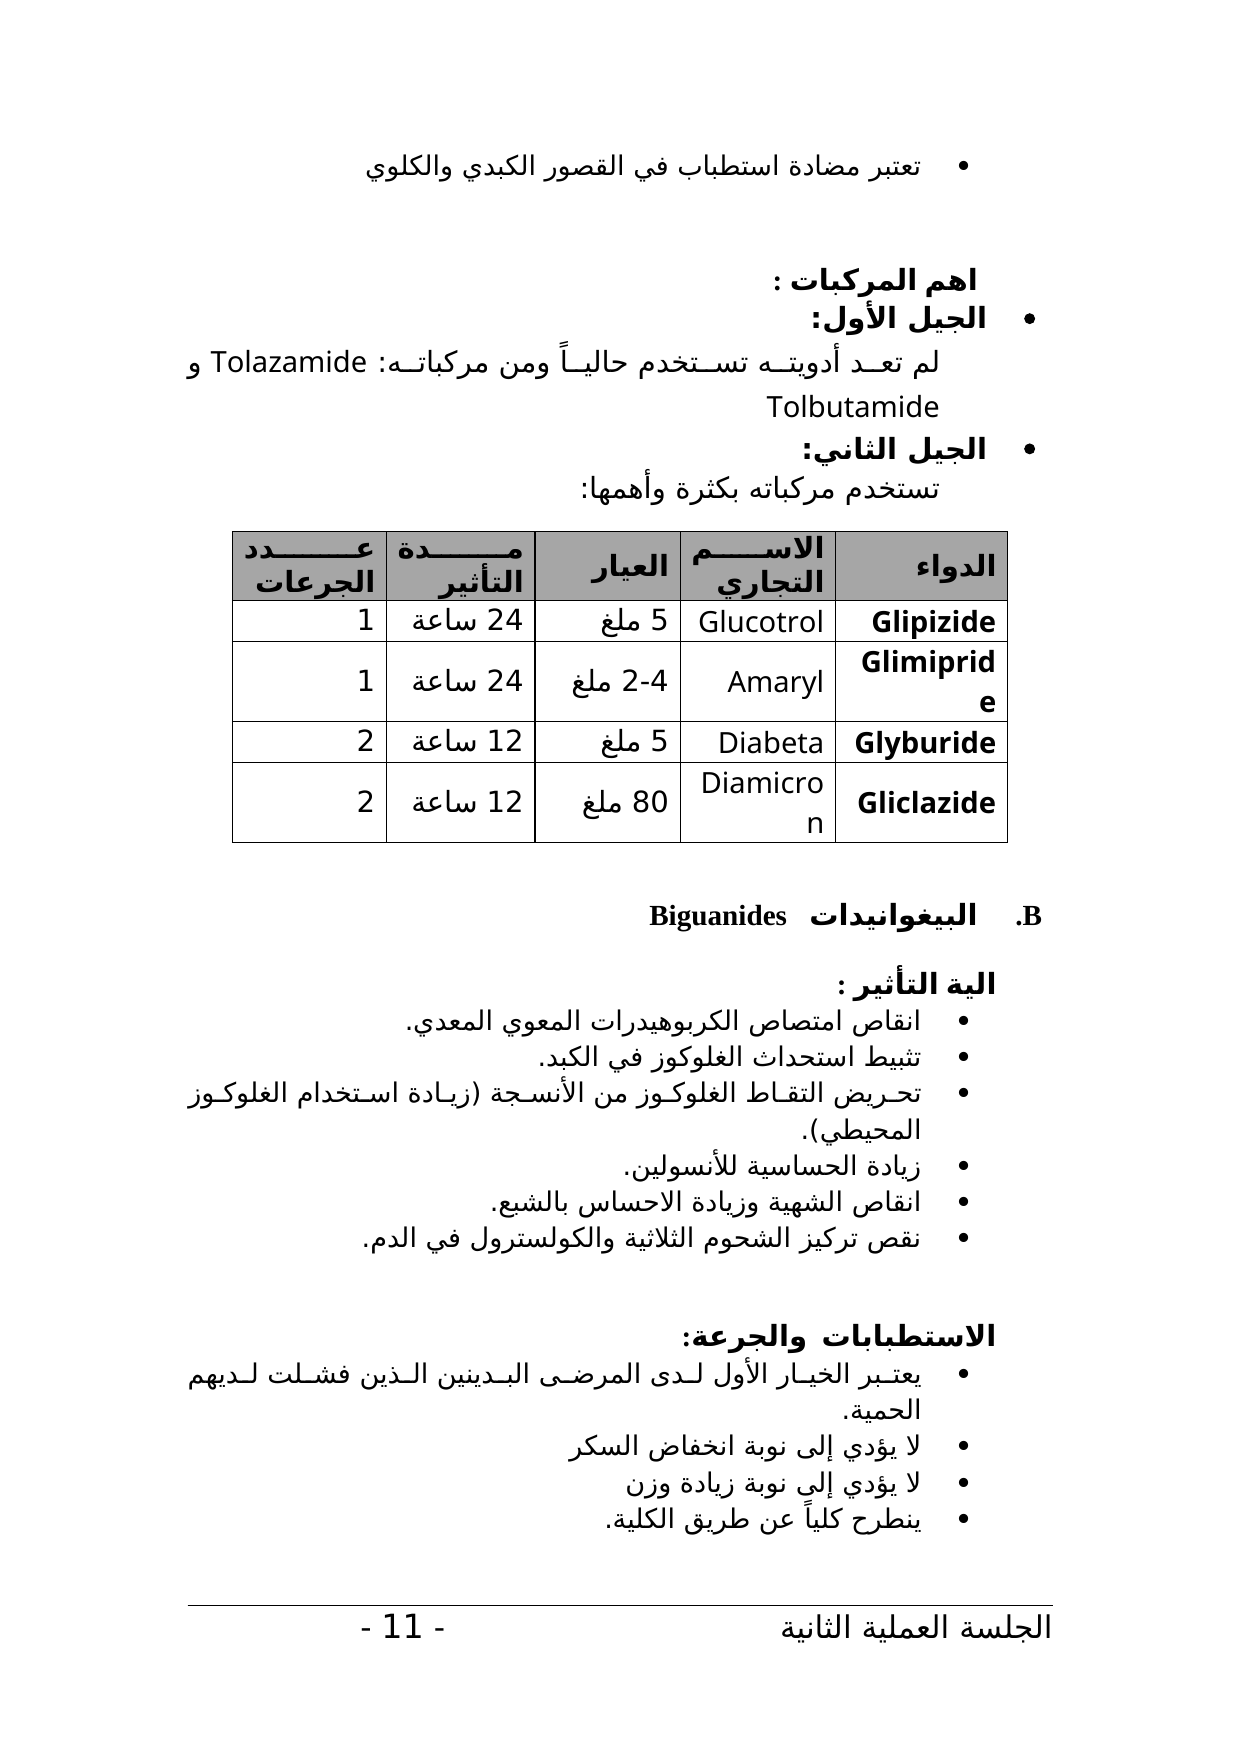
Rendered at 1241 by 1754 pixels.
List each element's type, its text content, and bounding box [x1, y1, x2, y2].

table_cell Gliclazide [836, 763, 1007, 842]
table_header عدد الجرعات [233, 532, 386, 600]
list الجيل الأول: [187, 302, 1024, 336]
table_header مدة التأثير [387, 532, 534, 600]
table_cell Glucotrol [681, 601, 835, 641]
list تعتبر مضادة استطباب في القصور الكبدي والكلوي [187, 150, 959, 182]
table_cell 5 ملغ [536, 722, 680, 762]
list انقاص الشهية وزيادة الاحساس بالشبع. [187, 1187, 959, 1218]
list الية التأثير : [187, 967, 996, 1000]
list اهم المركبات : [187, 263, 978, 297]
list لا يؤدي إلى نوبة زيادة وزن [187, 1467, 959, 1498]
table_cell 24 ساعة [387, 601, 534, 641]
table_cell 24 ساعة [387, 642, 534, 721]
table_cell 1 [233, 601, 386, 641]
table_cell 12 ساعة [387, 722, 534, 762]
list تحريض التقاط الغلوكوز من الأنسجة (زيادة استخدام الغلوكوز المحيطي). [187, 1078, 959, 1146]
list ينطرح كلياً عن طريق الكلية. [187, 1503, 959, 1535]
list يعتبر الخيار الأول لدى المرضى البدينين الذين فشلت لديهم الحمية. [187, 1358, 959, 1426]
table_cell 2 [233, 763, 386, 842]
list زيادة الحساسية للأنسولين. [187, 1150, 959, 1182]
list الاستطبابات والجرعة: [187, 1319, 996, 1353]
table_header الاسم التجاري [681, 532, 835, 600]
list تثبيط استحداث الغلوكوز في الكبد. [187, 1042, 959, 1073]
table_cell Glimipride [836, 642, 1007, 721]
table_cell 1 [233, 642, 386, 721]
table_cell 2-4 ملغ [536, 642, 680, 721]
table_cell 2 [233, 722, 386, 762]
table_cell 5 ملغ [536, 601, 680, 641]
table_cell Amaryl [681, 642, 835, 721]
table_header العيار [536, 532, 680, 600]
table_cell Glyburide [836, 722, 1007, 762]
list البيغوانيدات Biguanides [187, 898, 1015, 932]
list لم تعد أدويته تستخدم حالياً ومن مركباته: Tolazamide و Tolbutamide [187, 341, 940, 426]
list نقص تركيز الشحوم الثلاثية والكولسترول في الدم. [187, 1223, 959, 1254]
table_cell 80 ملغ [536, 763, 680, 842]
list تستخدم مركباته بكثرة وأهمها: [187, 471, 940, 505]
table_cell 12 ساعة [387, 763, 534, 842]
table_header الدواء [836, 532, 1007, 600]
list انقاص امتصاص الكربوهيدرات المعوي المعدي. [187, 1005, 959, 1037]
table_cell Glipizide [836, 601, 1007, 641]
table_cell Diabeta [681, 722, 835, 762]
list لا يؤدي إلى نوبة انخفاض السكر [187, 1431, 959, 1462]
table_cell Diamicron [681, 763, 835, 842]
list الجيل الثاني: [187, 432, 1024, 466]
